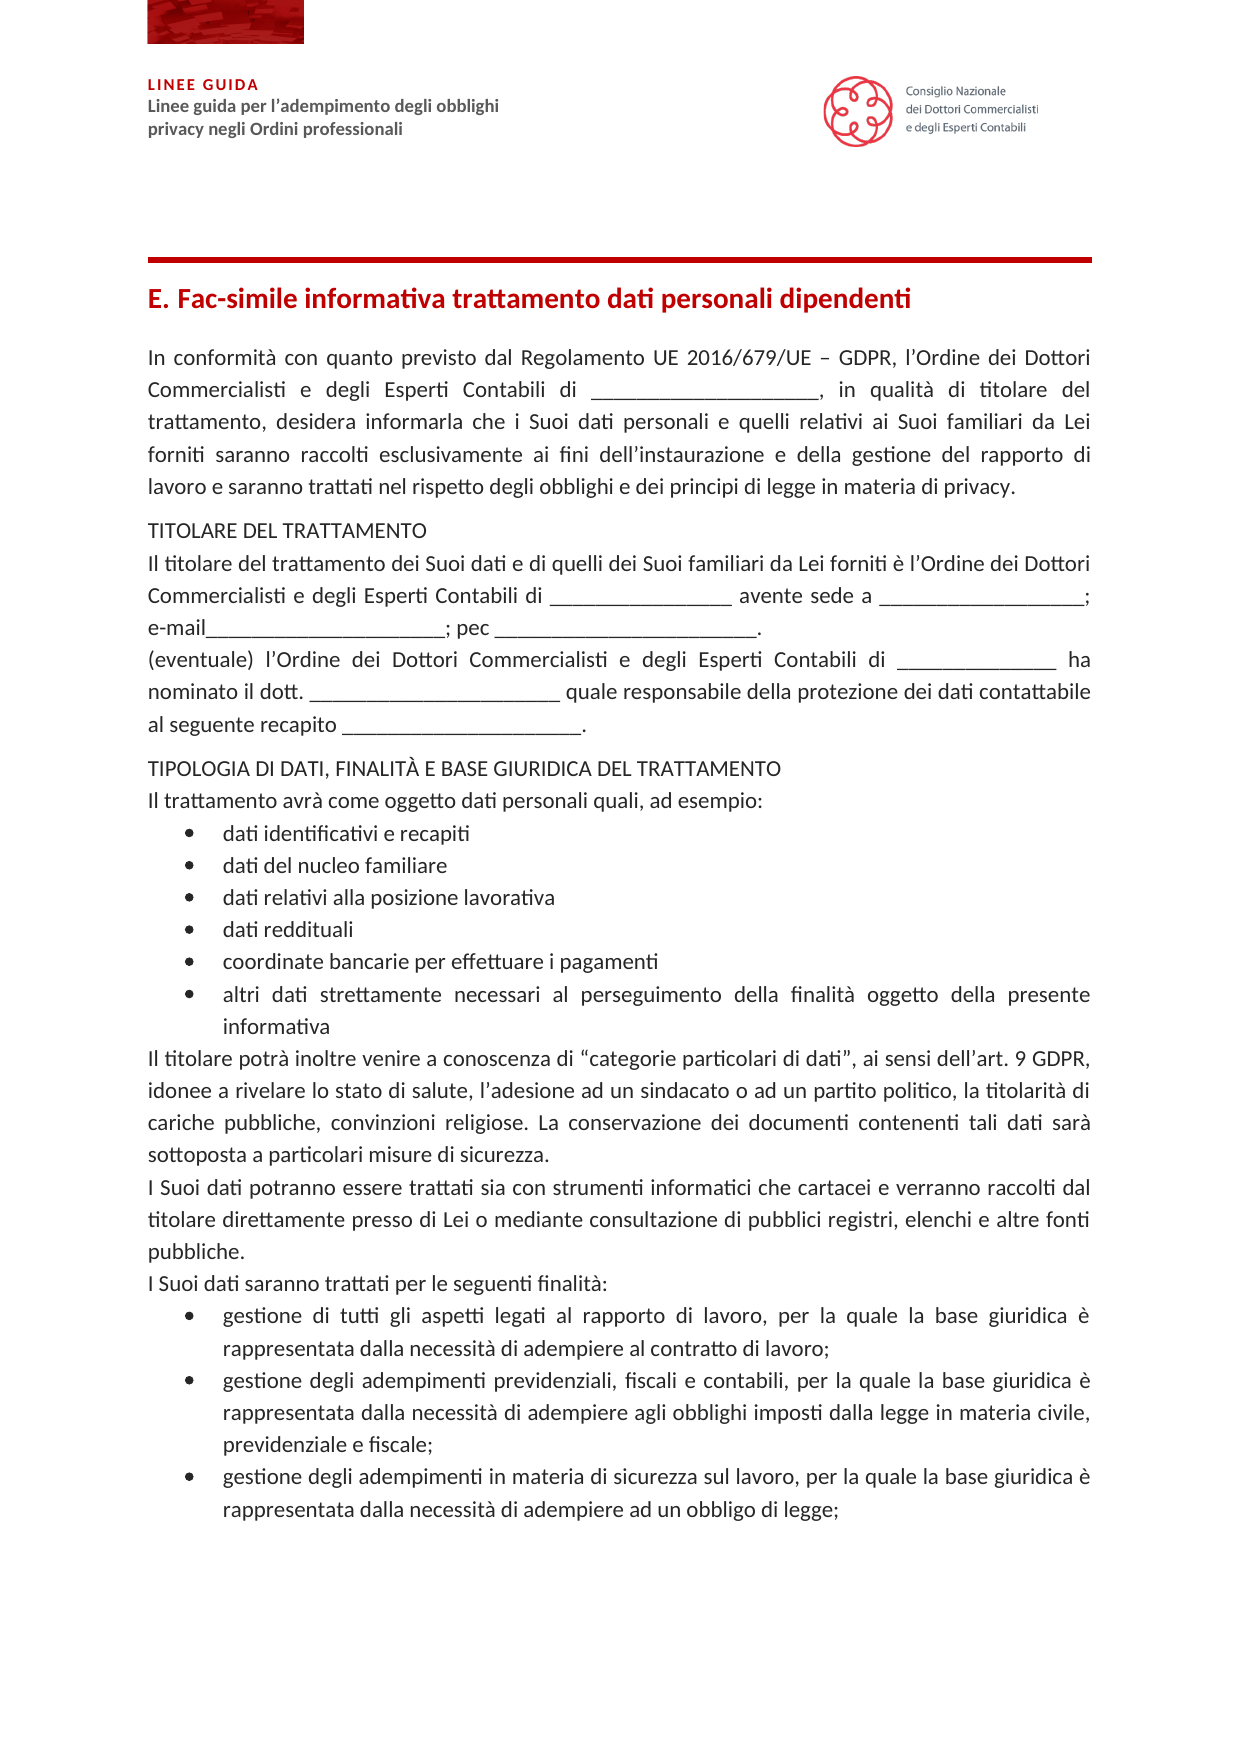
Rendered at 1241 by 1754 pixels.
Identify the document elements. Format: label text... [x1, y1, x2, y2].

text I Suoi dati saranno trattati per le seguenti finalità: [148, 1269, 1092, 1297]
subtitle Fac-simile informativa trattamento dati personali dipendenti [148, 263, 1092, 315]
text (eventuale) l’Ordine dei Dottori Commercialisti e degli Esperti Contabili di ______________ ha nominato il dott. ______________________ quale responsabile della protezione dei dati contattabile al seguente recapito _____________________. [148, 645, 1092, 738]
text TIPOLOGIA DI DATI, FINALITÀ E BASE GIURIDICA DEL TRATTAMENTO [148, 754, 1092, 782]
list dati reddituali [185, 915, 1092, 943]
text In conformità con quanto previsto dal Regolamento UE 2016/679/UE – GDPR, l’Ordine dei Dottori Commercialisti e degli Esperti Contabili di ____________________, in qualità di titolare del trattamento, desidera informarla che i Suoi dati personali e quelli relativi ai Suoi familiari da Lei forniti saranno raccolti esclusivamente ai fini dell’instaurazione e della gestione del rapporto di lavoro e saranno trattati nel rispetto degli obblighi e dei principi di legge in materia di privacy. [148, 343, 1092, 500]
list coordinate bancarie per effettuare i pagamenti [185, 947, 1092, 976]
text Il titolare del trattamento dei Suoi dati e di quelli dei Suoi familiari da Lei forniti è l’Ordine dei Dottori Commercialisti e degli Esperti Contabili di ________________ avente sede a __________________; e-mail_____________________; pec _______________________. [148, 549, 1092, 641]
text I Suoi dati potranno essere trattati sia con strumenti informatici che cartacei e verranno raccolti dal titolare direttamente presso di Lei o mediante consultazione di pubblici registri, elenchi e altre fonti pubbliche. [148, 1173, 1092, 1265]
picture [823, 76, 1038, 147]
list dati del nucleo familiare [185, 851, 1092, 879]
list altri dati strettamente necessari al perseguimento della finalità oggetto della presente informativa [185, 980, 1092, 1040]
list dati identificativi e recapiti [185, 819, 1092, 847]
text Il titolare potrà inoltre venire a conoscenza di “categorie particolari di dati”, ai sensi dell’art. 9 GDPR, idonee a rivelare lo stato di salute, l’adesione ad un sindacato o ad un partito politico, la titolarità di cariche pubbliche, convinzioni religiose. La conservazione dei documenti contenenti tali dati sarà sottoposta a particolari misure di sicurezza. [148, 1044, 1092, 1169]
text Il trattamento avrà come oggetto dati personali quali, ad esempio: [148, 787, 1092, 814]
list dati relativi alla posizione lavorativa [185, 883, 1092, 911]
picture [148, 0, 304, 44]
list gestione degli adempimenti previdenziali, fiscali e contabili, per la quale la base giuridica è rappresentata dalla necessità di adempiere agli obblighi imposti dalla legge in materia civile, previdenziale e fiscale; [185, 1366, 1092, 1458]
text TITOLARE DEL TRATTAMENTO [148, 517, 1092, 544]
list gestione degli adempimenti in materia di sicurezza sul lavoro, per la quale la base giuridica è rappresentata dalla necessità di adempiere ad un obbligo di legge; [185, 1462, 1092, 1523]
list gestione di tutti gli aspetti legati al rapporto di lavoro, per la quale la base giuridica è rappresentata dalla necessità di adempiere al contratto di lavoro; [185, 1302, 1092, 1362]
